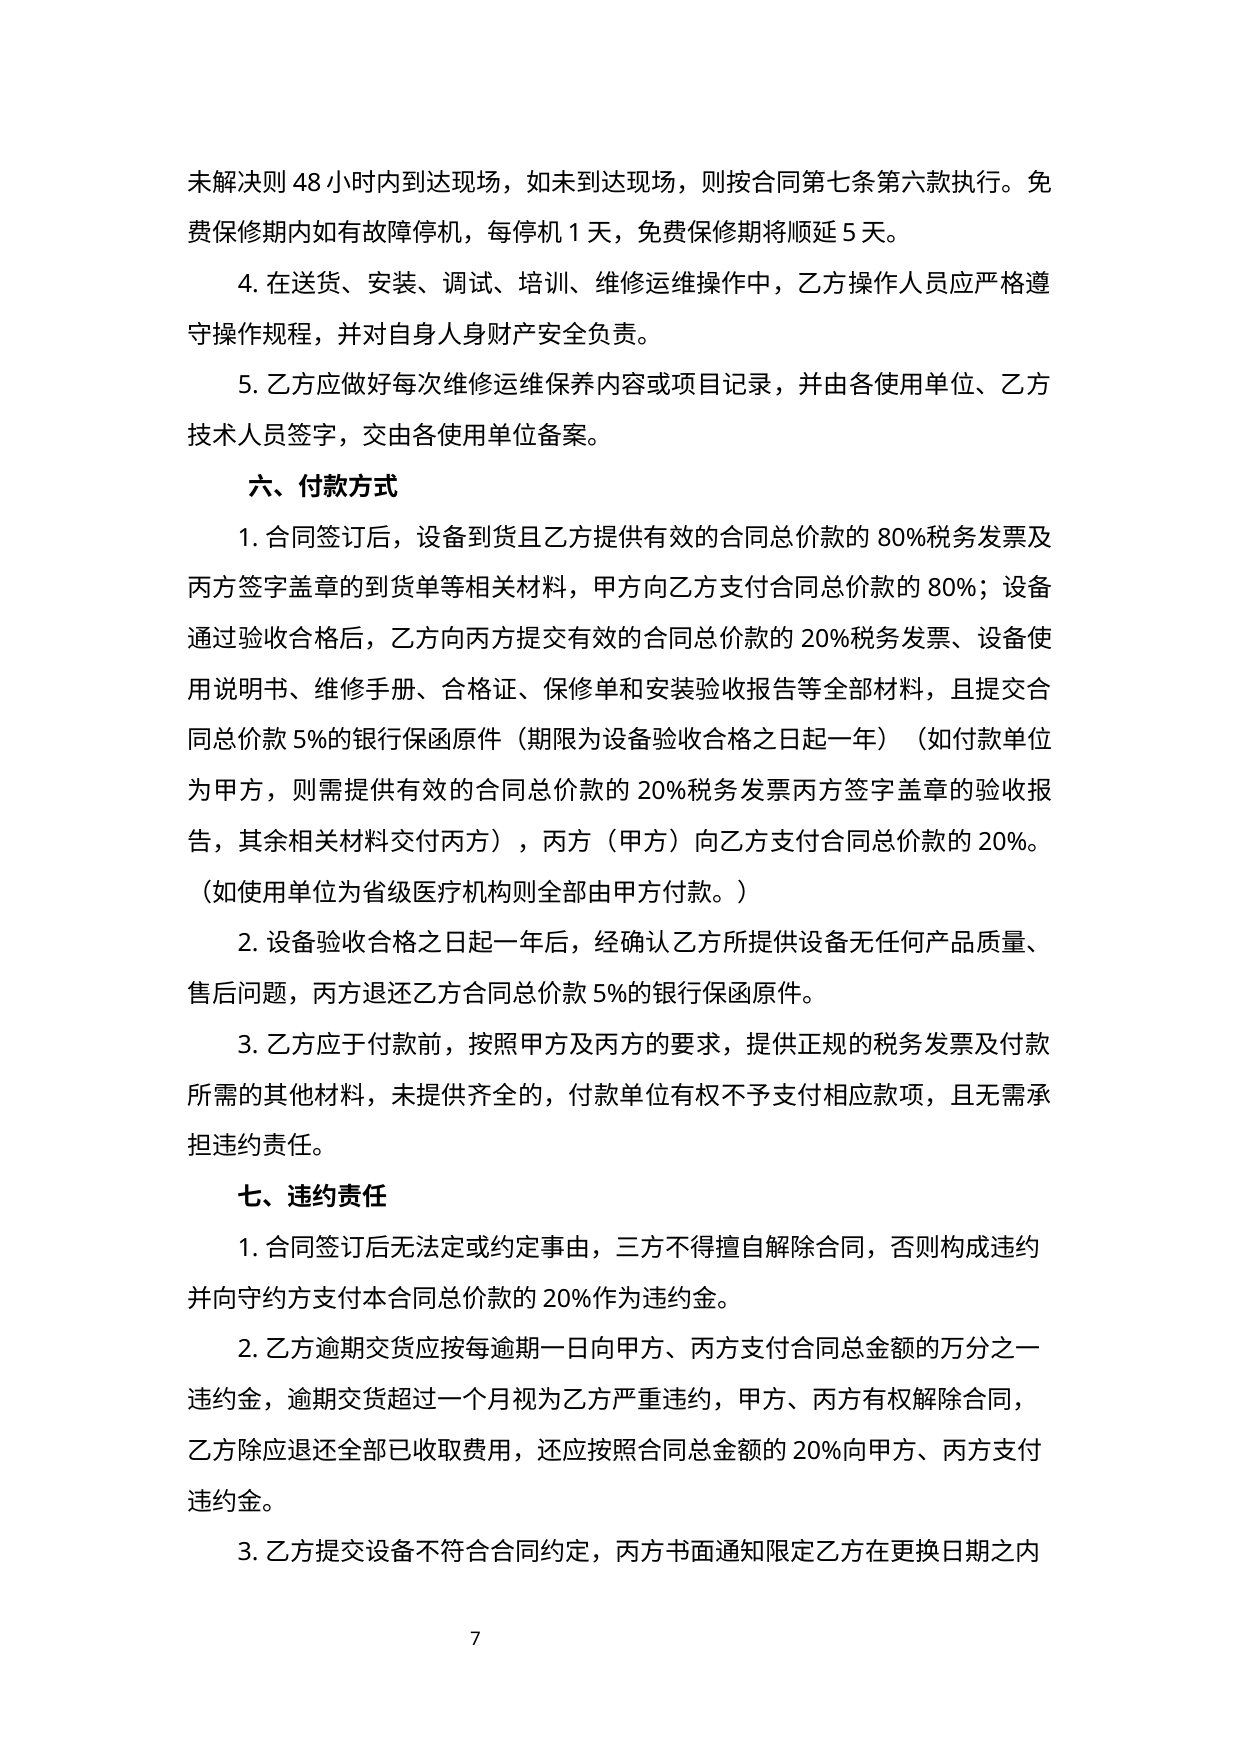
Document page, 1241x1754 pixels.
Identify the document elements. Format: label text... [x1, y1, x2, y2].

text 2. 设备验收合格之日起一年后，经确认乙方所提供设备无任何产品质量、售后问题，丙方退还乙方合同总价款5%的银行保函原件。 [187, 923, 1053, 1010]
text 2. 乙方逾期交货应按每逾期一日向甲方、丙方支付合同总金额的万分之一违约金，逾期交货超过一个月视为乙方严重违约，甲方、丙方有权解除合同，乙方除应退还全部已收取费用，还应按照合同总金额的20%向甲方、丙方支付违约金。 [187, 1329, 1053, 1517]
text 4. 在送货、安装、调试、培训、维修运维操作中，乙方操作人员应严格遵守操作规程，并对自身人身财产安全负责。 [187, 263, 1053, 350]
text 1. 合同签订后，设备到货且乙方提供有效的合同总价款的80%税务发票及丙方签字盖章的到货单等相关材料，甲方向乙方支付合同总价款的80%；设备通过验收合格后，乙方向丙方提交有效的合同总价款的20%税务发票、设备使用说明书、维修手册、合格证、保修单和安装验收报告等全部材料，且提交合同总价款5%的银行保函原件（期限为设备验收合格之日起一年）（如付款单位为甲方，则需提供有效的合同总价款的20%税务发票丙方签字盖章的验收报告，其余相关材料交付丙方），丙方（甲方）向乙方支付合同总价款的20%。（如使用单位为省级医疗机构则全部由甲方付款。） [187, 517, 1053, 908]
text 1. 合同签订后无法定或约定事由，三方不得擅自解除合同，否则构成违约并向守约方支付本合同总价款的20%作为违约金。 [187, 1227, 1053, 1314]
text 5. 乙方应做好每次维修运维保养内容或项目记录，并由各使用单位、乙方技术人员签字，交由各使用单位备案。 [187, 365, 1053, 452]
text 七、违约责任 [187, 1177, 1053, 1213]
text 3. 乙方应于付款前，按照甲方及丙方的要求，提供正规的税务发票及付款所需的其他材料，未提供齐全的，付款单位有权不予支付相应款项，且无需承担违约责任。 [187, 1024, 1053, 1162]
text 六、付款方式 [187, 466, 1053, 503]
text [187, 1532, 1053, 1568]
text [187, 162, 1053, 249]
